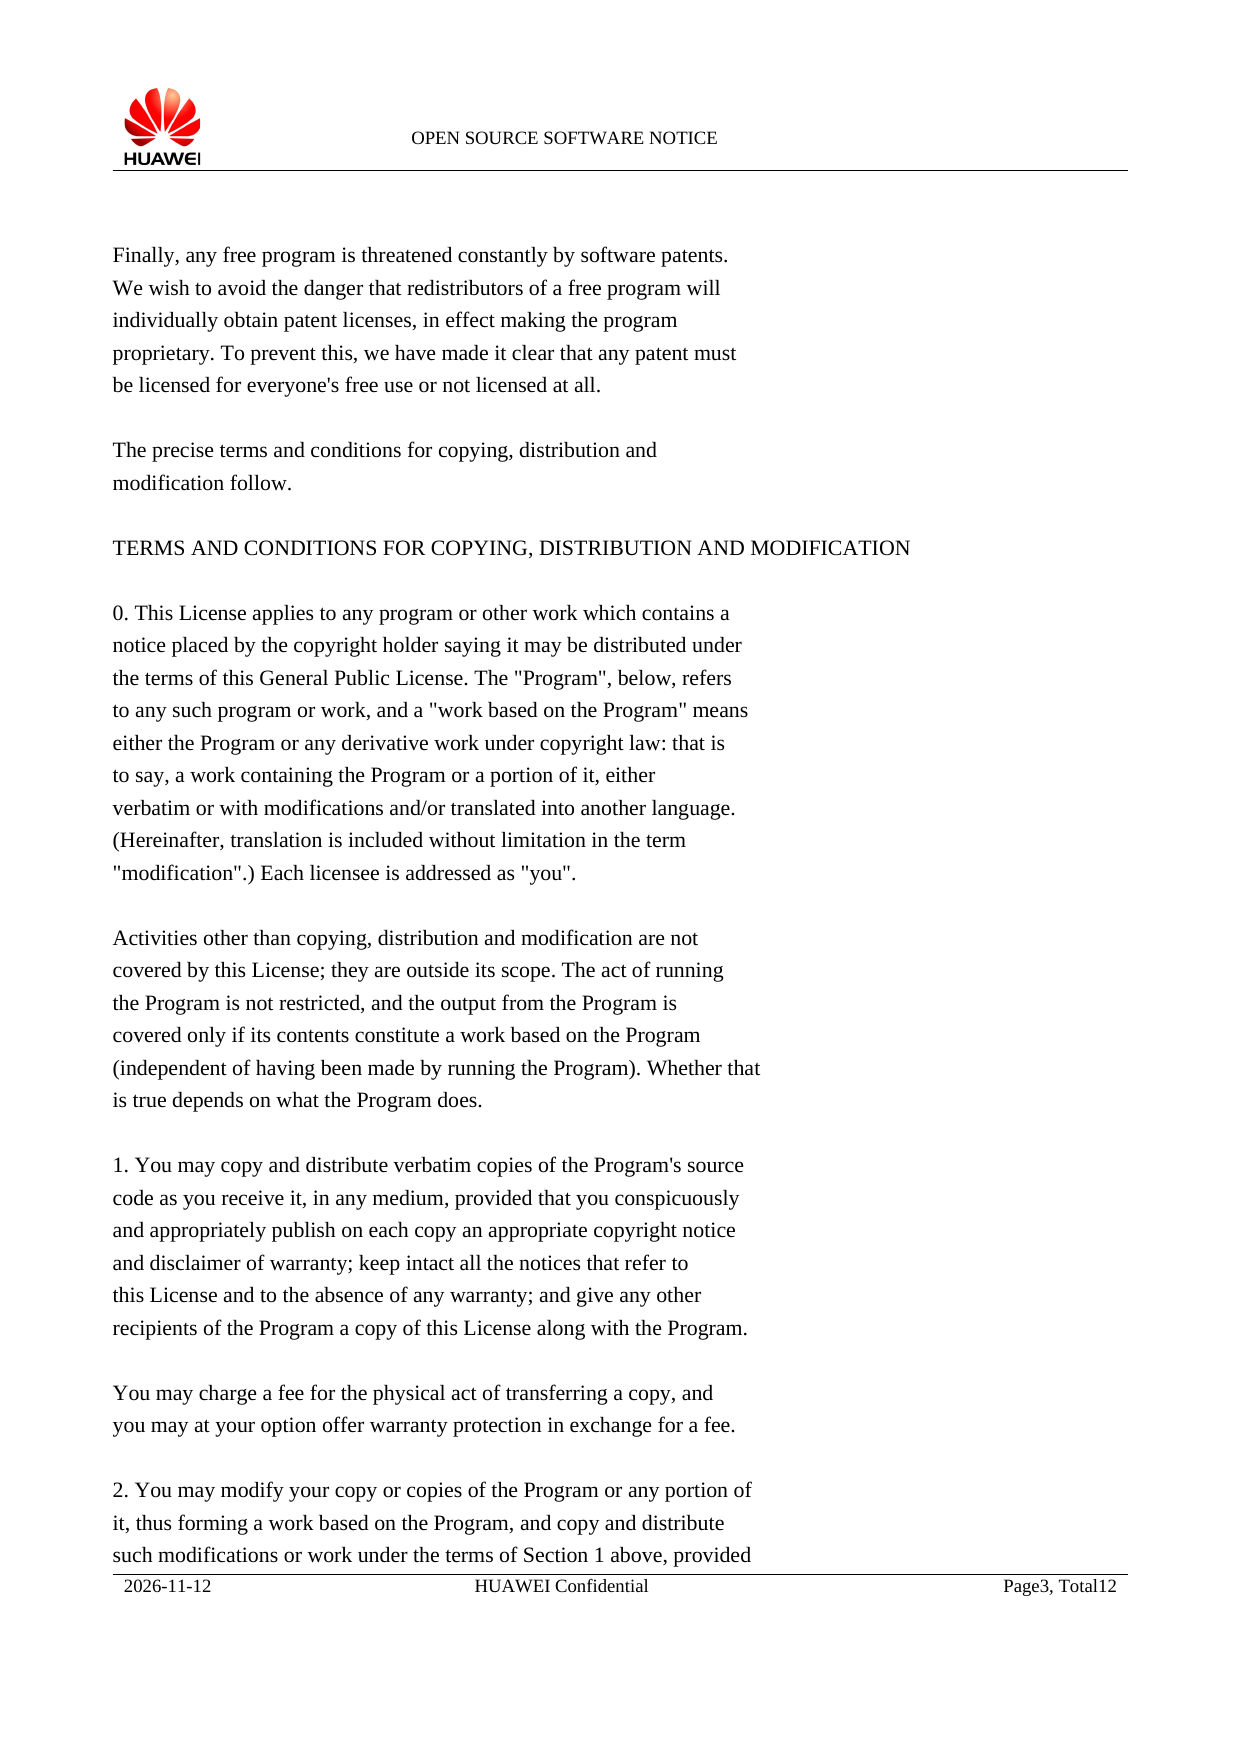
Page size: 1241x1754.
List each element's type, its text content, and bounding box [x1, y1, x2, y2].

picture [124, 88, 201, 165]
